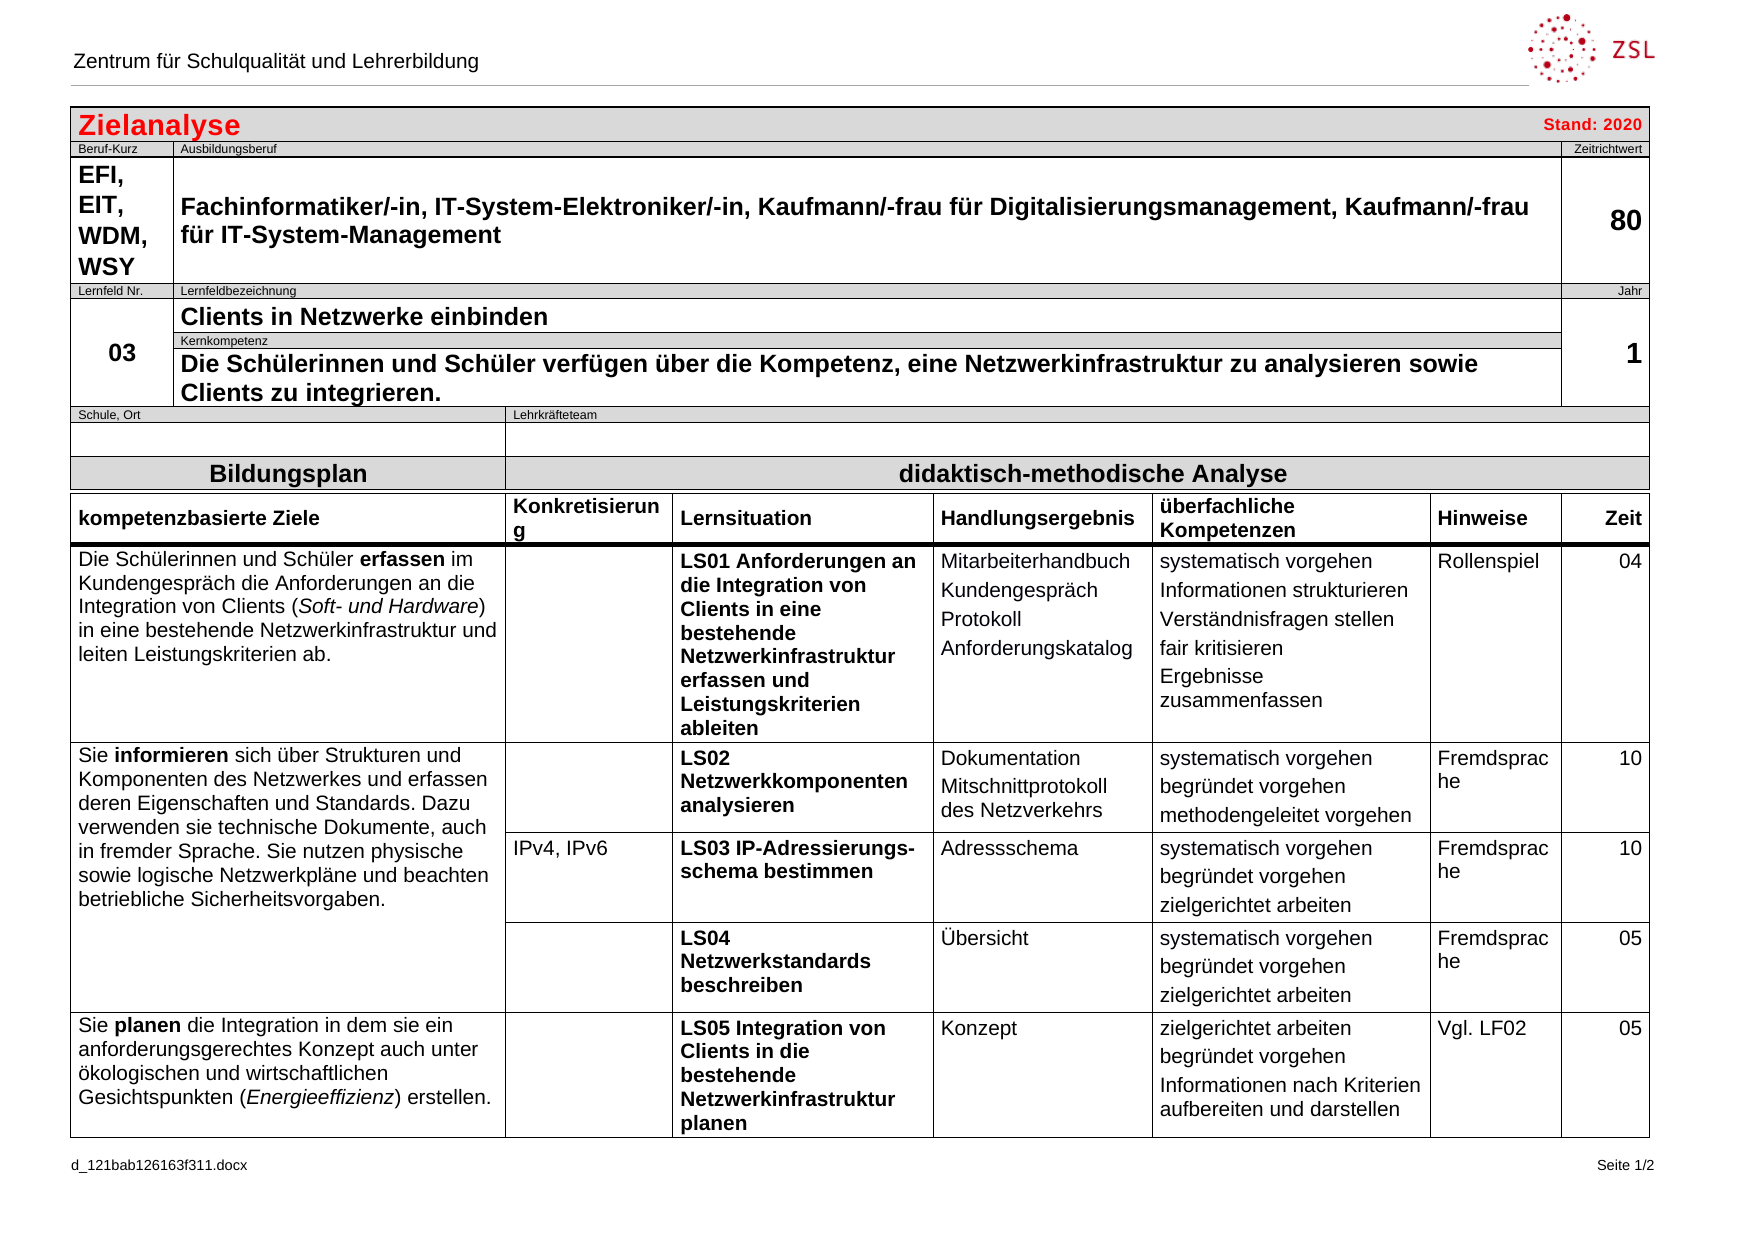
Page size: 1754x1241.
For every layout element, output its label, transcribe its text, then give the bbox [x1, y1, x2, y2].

table_cell Zeitrichtwert [1562, 142, 1649, 156]
table_cell LS01 Anforderungen an die Integration von Clients in eine bestehende Netzwerkinfrastruktur erfassen und Leistungskriterien ableiten [673, 547, 933, 742]
table_cell LS02 Netzwerkkomponenten analysieren [673, 743, 933, 832]
table_cell Lernfeld Nr. [71, 284, 173, 298]
table_cell 10 [1562, 743, 1649, 832]
table_header überfachliche Kompetenzen [1153, 494, 1430, 542]
table_header kompetenzbasierte Ziele [71, 494, 505, 542]
table_cell Ausbildungsberuf [174, 142, 1561, 156]
table_cell 05 [1562, 1013, 1649, 1137]
table_header Zielanalyse [71, 108, 506, 141]
table_cell Adressschema [934, 833, 1152, 922]
table_cell Lehrkräfteteam [506, 407, 1649, 422]
table_header Konkretisierung [506, 494, 672, 542]
table_cell Bildungsplan [71, 457, 505, 489]
table_header Zeit [1562, 494, 1649, 542]
table_cell 04 [1562, 547, 1649, 742]
table_cell Clients in Netzwerke einbinden [174, 299, 1561, 332]
table_cell 05 [1562, 923, 1649, 1012]
table_cell systematisch vorgehen Informationen strukturieren Verständnisfragen stellen fair kritisieren Ergebnisse zusammenfassen [1153, 547, 1430, 742]
table_cell LS03 IP-Adressierungs-schema bestimmen [673, 833, 933, 922]
table_cell Dokumentation Mitschnittprotokoll des Netzverkehrs [934, 743, 1152, 832]
table_header Hinweise [1431, 494, 1561, 542]
table_cell Die Schülerinnen und Schüler verfügen über die Kompetenz, eine Netzwerkinfrastruktur zu analysieren sowie Clients zu integrieren. [174, 349, 1561, 406]
table_cell IPv4, IPv6 [506, 833, 672, 922]
table_cell didaktisch-methodische Analyse [506, 457, 1649, 489]
table_cell [506, 923, 672, 1012]
table_cell Fremdsprache [1431, 833, 1561, 922]
table_cell 03 [71, 299, 173, 406]
table_cell 80 [1562, 158, 1649, 283]
table_cell Fremdsprache [1431, 923, 1561, 1012]
table_cell systematisch vorgehen begründet vorgehen methodengeleitet vorgehen [1153, 743, 1430, 832]
table_cell Jahr [1562, 284, 1649, 298]
table_cell Sie informieren sich über Strukturen und Komponenten des Netzwerkes und erfassen deren Eigenschaften und Standards. Dazu verwenden sie technische Dokumente, auch in fremder Sprache. Sie nutzen physische sowie logische Netzwerkpläne und beachten betriebliche Sicherheitsvorgaben. [71, 743, 505, 1012]
table_cell Fremdsprache [1431, 743, 1561, 832]
picture [1526, 13, 1657, 85]
table_cell Lernfeldbezeichnung [174, 284, 1561, 298]
table_header Stand: 2020 [506, 108, 1649, 141]
table_cell Übersicht [934, 923, 1152, 1012]
table_cell Schule, Ort [71, 407, 505, 422]
table_cell [506, 1013, 672, 1137]
table_cell Rollenspiel [1431, 547, 1561, 742]
table_cell Die Schülerinnen und Schüler erfassen im Kundengespräch die Anforderungen an die Integration von Clients (Soft- und Hardware) in eine bestehende Netzwerkinfrastruktur und leiten Leistungskriterien ab. [71, 547, 505, 742]
table_cell Konzept [934, 1013, 1152, 1137]
table_cell [506, 547, 672, 742]
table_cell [71, 1013, 505, 1137]
table_cell [71, 423, 505, 456]
table_cell [506, 423, 1649, 456]
table_cell [506, 743, 672, 832]
table_cell LS04 Netzwerkstandards beschreiben [673, 923, 933, 1012]
table_cell 1 [1562, 299, 1649, 406]
table_cell systematisch vorgehen begründet vorgehen zielgerichtet arbeiten [1153, 923, 1430, 1012]
table_header Lernsituation [673, 494, 933, 542]
table_cell Mitarbeiterhandbuch Kundengespräch Protokoll Anforderungskatalog [934, 547, 1152, 742]
table_cell Vgl. LF02 [1431, 1013, 1561, 1137]
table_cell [673, 1013, 933, 1137]
table_cell Beruf-Kurz [71, 142, 173, 156]
table_header Handlungsergebnis [934, 494, 1152, 542]
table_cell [1153, 1013, 1430, 1137]
table_cell Kernkompetenz [174, 333, 1561, 348]
table_cell EFI, EIT, WDM, WSY [71, 158, 173, 283]
table_cell systematisch vorgehen begründet vorgehen zielgerichtet arbeiten [1153, 833, 1430, 922]
table_cell 10 [1562, 833, 1649, 922]
table_cell Fachinformatiker/-in, IT-System-Elektroniker/-in, Kaufmann/-frau für Digitalisierungsmanagement, Kaufmann/-frau für IT-System-Management [174, 158, 1561, 283]
